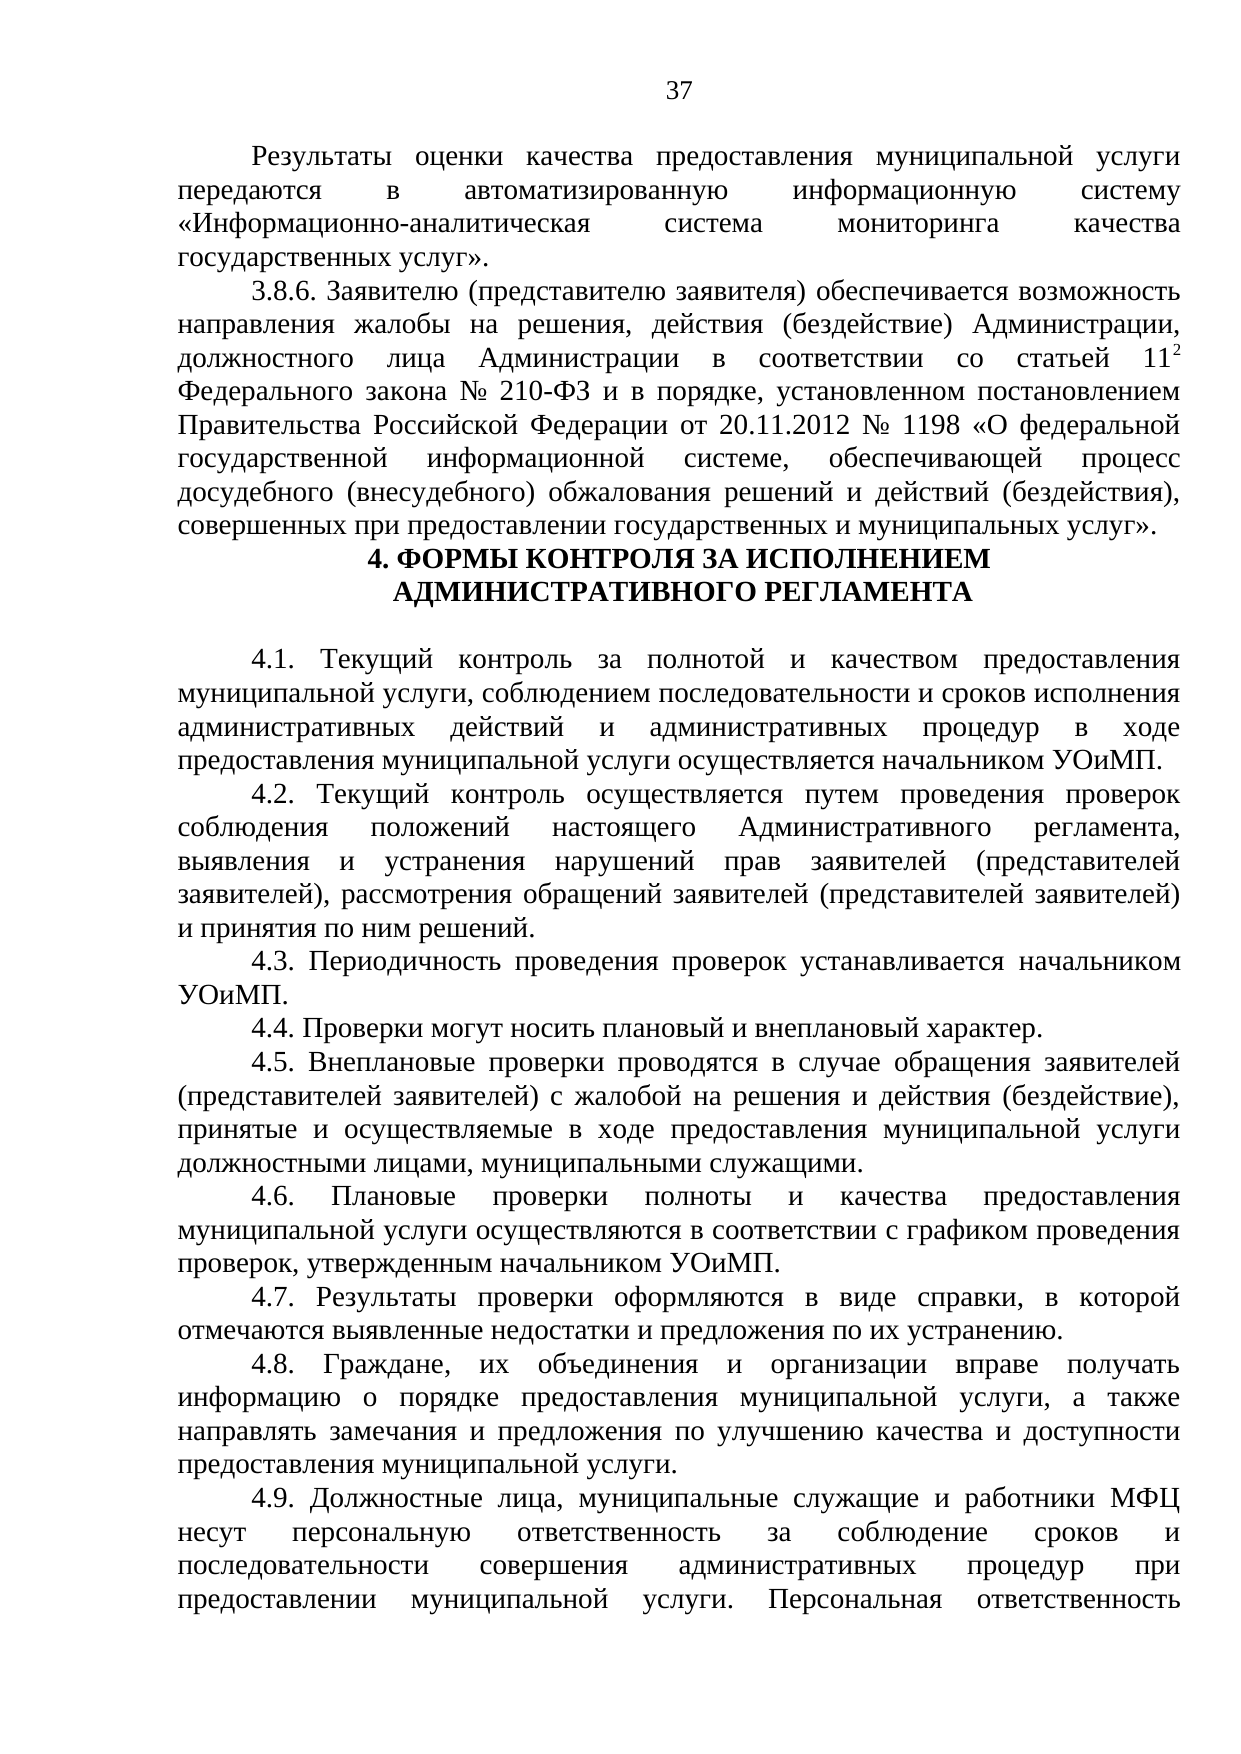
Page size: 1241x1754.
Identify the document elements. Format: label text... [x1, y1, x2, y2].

text 4.1. Текущий контроль за полнотой и качеством предоставления муниципальной услуги, соблюдением последовательности и сроков исполнения административных действий и административных процедур в ходе предоставления муниципальной услуги осуществляется начальником УОиМП. [177, 642, 1181, 776]
text 4.8. Граждане, их объединения и организации вправе получать информацию о порядке предоставления муниципальной услуги, а также направлять замечания и предложения по улучшению качества и доступности предоставления муниципальной услуги. [177, 1346, 1181, 1480]
text Результаты оценки качества предоставления муниципальной услуги передаются в автоматизированную информационную систему «Информационно-аналитическая система мониторинга качества государственных услуг». [177, 138, 1181, 273]
text АДМИНИСТРАТИВНОГО РЕГЛАМЕНТА [177, 574, 1181, 608]
text 4.4. Проверки могут носить плановый и внеплановый характер. [177, 1011, 1181, 1044]
text 4.2. Текущий контроль осуществляется путем проведения проверок соблюдения положений настоящего Административного регламента, выявления и устранения нарушений прав заявителей (представителей заявителей), рассмотрения обращений заявителей (представителей заявителей) и принятия по ним решений. [177, 776, 1181, 943]
text 4.3. Периодичность проведения проверок устанавливается начальником УОиМП. [177, 943, 1181, 1011]
text 4. ФОРМЫ КОНТРОЛЯ ЗА ИСПОЛНЕНИЕМ [177, 541, 1181, 574]
text 3.8.6. Заявителю (представителю заявителя) обеспечивается возможность направления жалобы на решения, действия (бездействие) Администрации, должностного лица Администрации в соответствии со статьей 112 Федерального закона № 210-ФЗ и в порядке, установленном постановлением Правительства Российской Федерации от 20.11.2012 № 1198 «О федеральной государственной информационной системе, обеспечивающей процесс досудебного (внесудебного) обжалования решений и действий (бездействия), совершенных при предоставлении государственных и муниципальных услуг». [177, 273, 1181, 541]
text 4.7. Результаты проверки оформляются в виде справки, в которой отмечаются выявленные недостатки и предложения по их устранению. [177, 1279, 1181, 1346]
text 4.5. Внеплановые проверки проводятся в случае обращения заявителей (представителей заявителей) с жалобой на решения и действия (бездействие), принятые и осуществляемые в ходе предоставления муниципальной услуги должностными лицами, муниципальными служащими. [177, 1044, 1181, 1178]
text 4.6. Плановые проверки полноты и качества предоставления муниципальной услуги осуществляются в соответствии с графиком проведения проверок, утвержденным начальником УОиМП. [177, 1178, 1181, 1279]
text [177, 1480, 1181, 1614]
